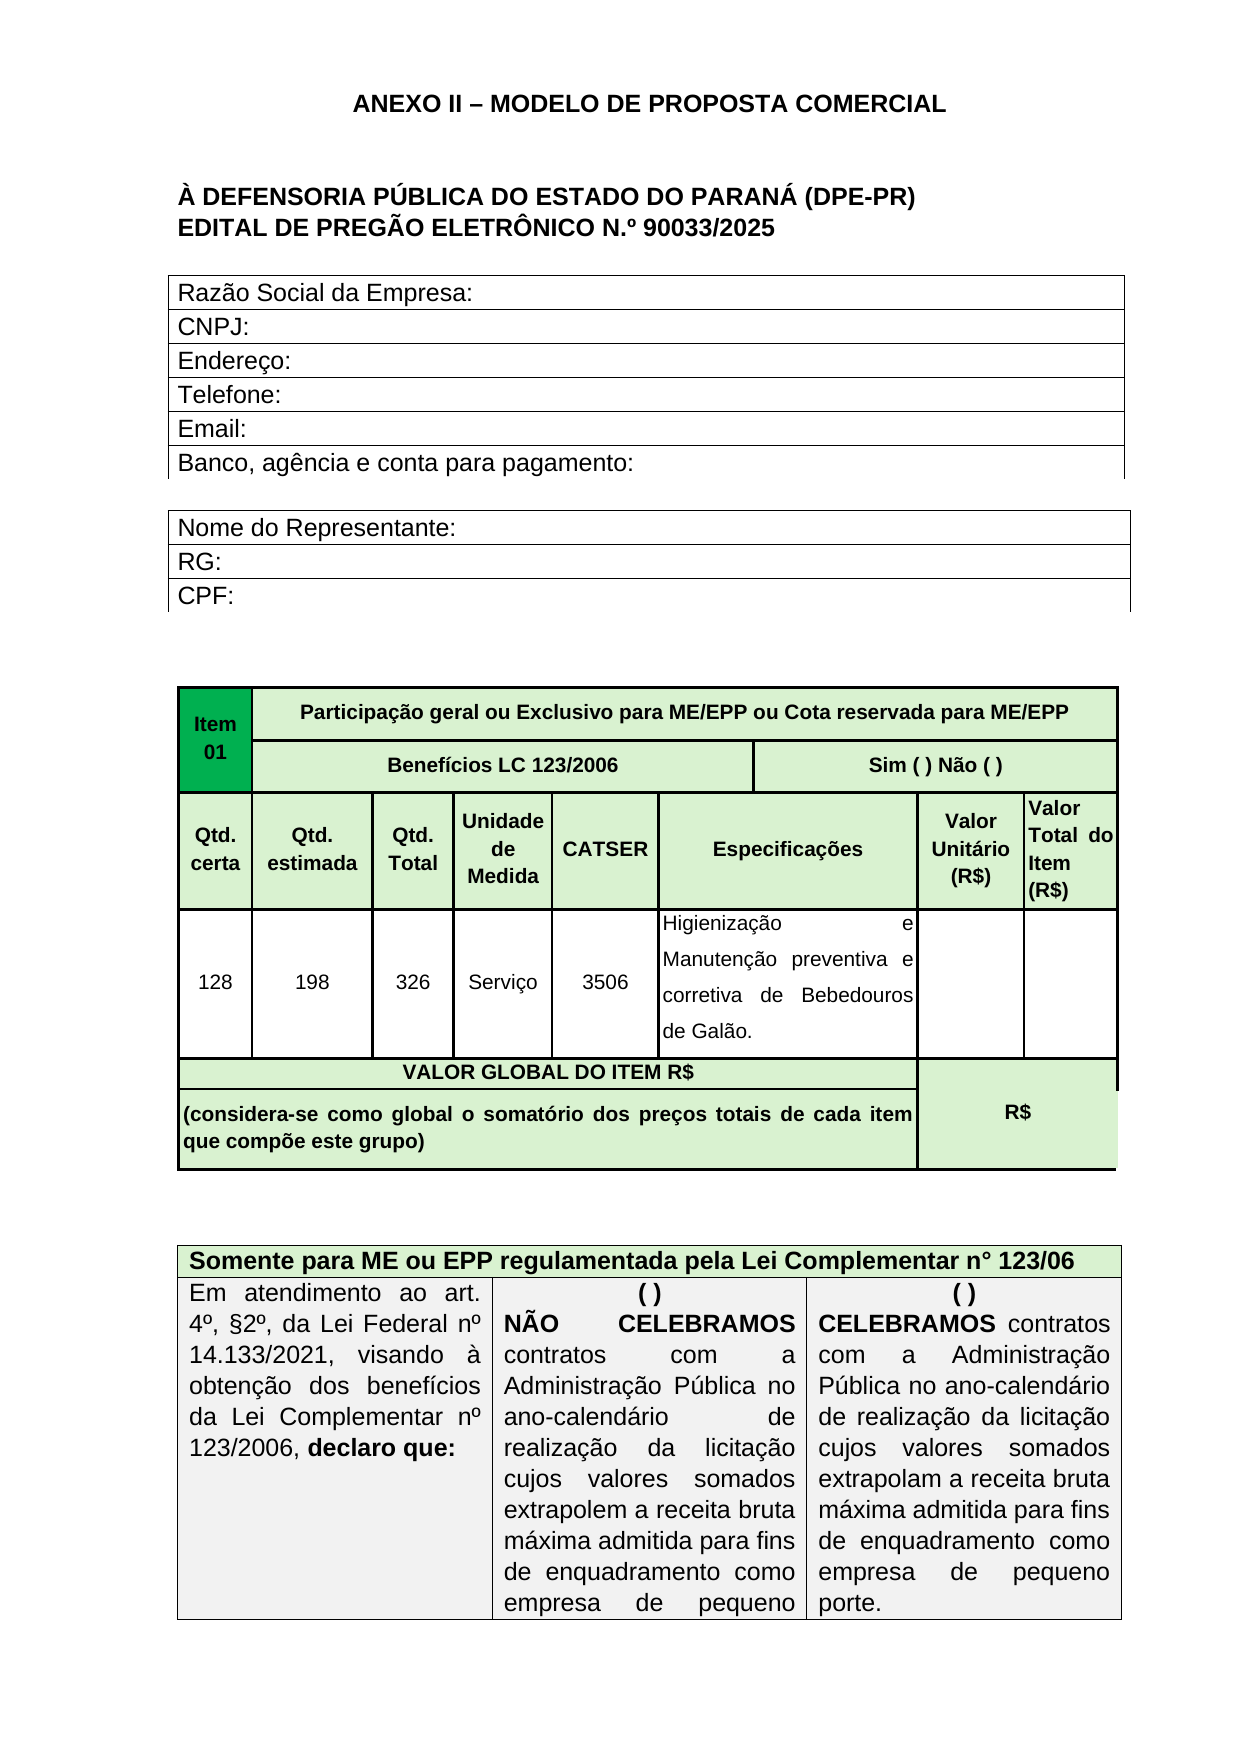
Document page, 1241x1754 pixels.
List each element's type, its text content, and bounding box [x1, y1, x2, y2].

text Telefone: [169, 378, 1124, 411]
table_cell VALOR GLOBAL DO ITEM R$ [180, 1060, 916, 1088]
table_header Participação geral ou Exclusivo para ME/EPP ou Cota reservada para ME/EPP [253, 689, 1116, 739]
table_cell Unidade de Medida [455, 794, 551, 908]
text À DEFENSORIA PÚBLICA DO ESTADO DO PARANÁ (DPE-PR) [177, 182, 1122, 211]
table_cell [178, 1278, 492, 1619]
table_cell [493, 1278, 806, 1619]
table_cell Benefícios LC 123/2006 [253, 742, 752, 791]
table_cell 198 [253, 911, 371, 1057]
text Banco, agência e conta para pagamento: [169, 446, 1124, 479]
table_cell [807, 1278, 1121, 1619]
table_cell (considera-se como global o somatório dos preços totais de cada item que compõe este grupo) [180, 1090, 916, 1168]
table_header Item 01 [180, 689, 251, 791]
table_cell [919, 911, 1023, 1057]
table_cell Qtd. certa [180, 794, 251, 908]
table_cell 3506 [553, 911, 657, 1057]
table_cell Higienização e Manutenção preventiva e corretiva de Bebedouros de Galão. [660, 911, 916, 1057]
table_cell 326 [374, 911, 452, 1057]
table_cell Qtd. estimada [253, 794, 371, 908]
table_cell Valor Total do Item (R$) [1025, 794, 1116, 908]
text Nome do Representante: [169, 511, 1130, 544]
text Endereço: [169, 344, 1124, 377]
text ANEXO II – MODELO DE PROPOSTA COMERCIAL [177, 89, 1122, 118]
table_cell Sim ( ) Não ( ) [755, 742, 1116, 791]
text RG: [169, 545, 1130, 578]
table_cell Valor Unitário (R$) [919, 794, 1023, 908]
table_cell Especificações [660, 794, 916, 908]
table_cell [1025, 911, 1116, 1057]
text EDITAL DE PREGÃO ELETRÔNICO N.º 90033/2025 [177, 213, 1122, 242]
table_cell 128 [180, 911, 251, 1057]
text CPF: [169, 579, 1130, 612]
text Razão Social da Empresa: [169, 276, 1124, 309]
table_header Somente para ME ou EPP regulamentada pela Lei Complementar n° 123/06 [178, 1246, 1121, 1277]
table_cell Qtd. Total [374, 794, 452, 908]
text Email: [169, 412, 1124, 445]
table_cell R$ [919, 1060, 1118, 1168]
table_cell Serviço [455, 911, 551, 1057]
table_cell CATSER [553, 794, 657, 908]
text CNPJ: [169, 310, 1124, 343]
